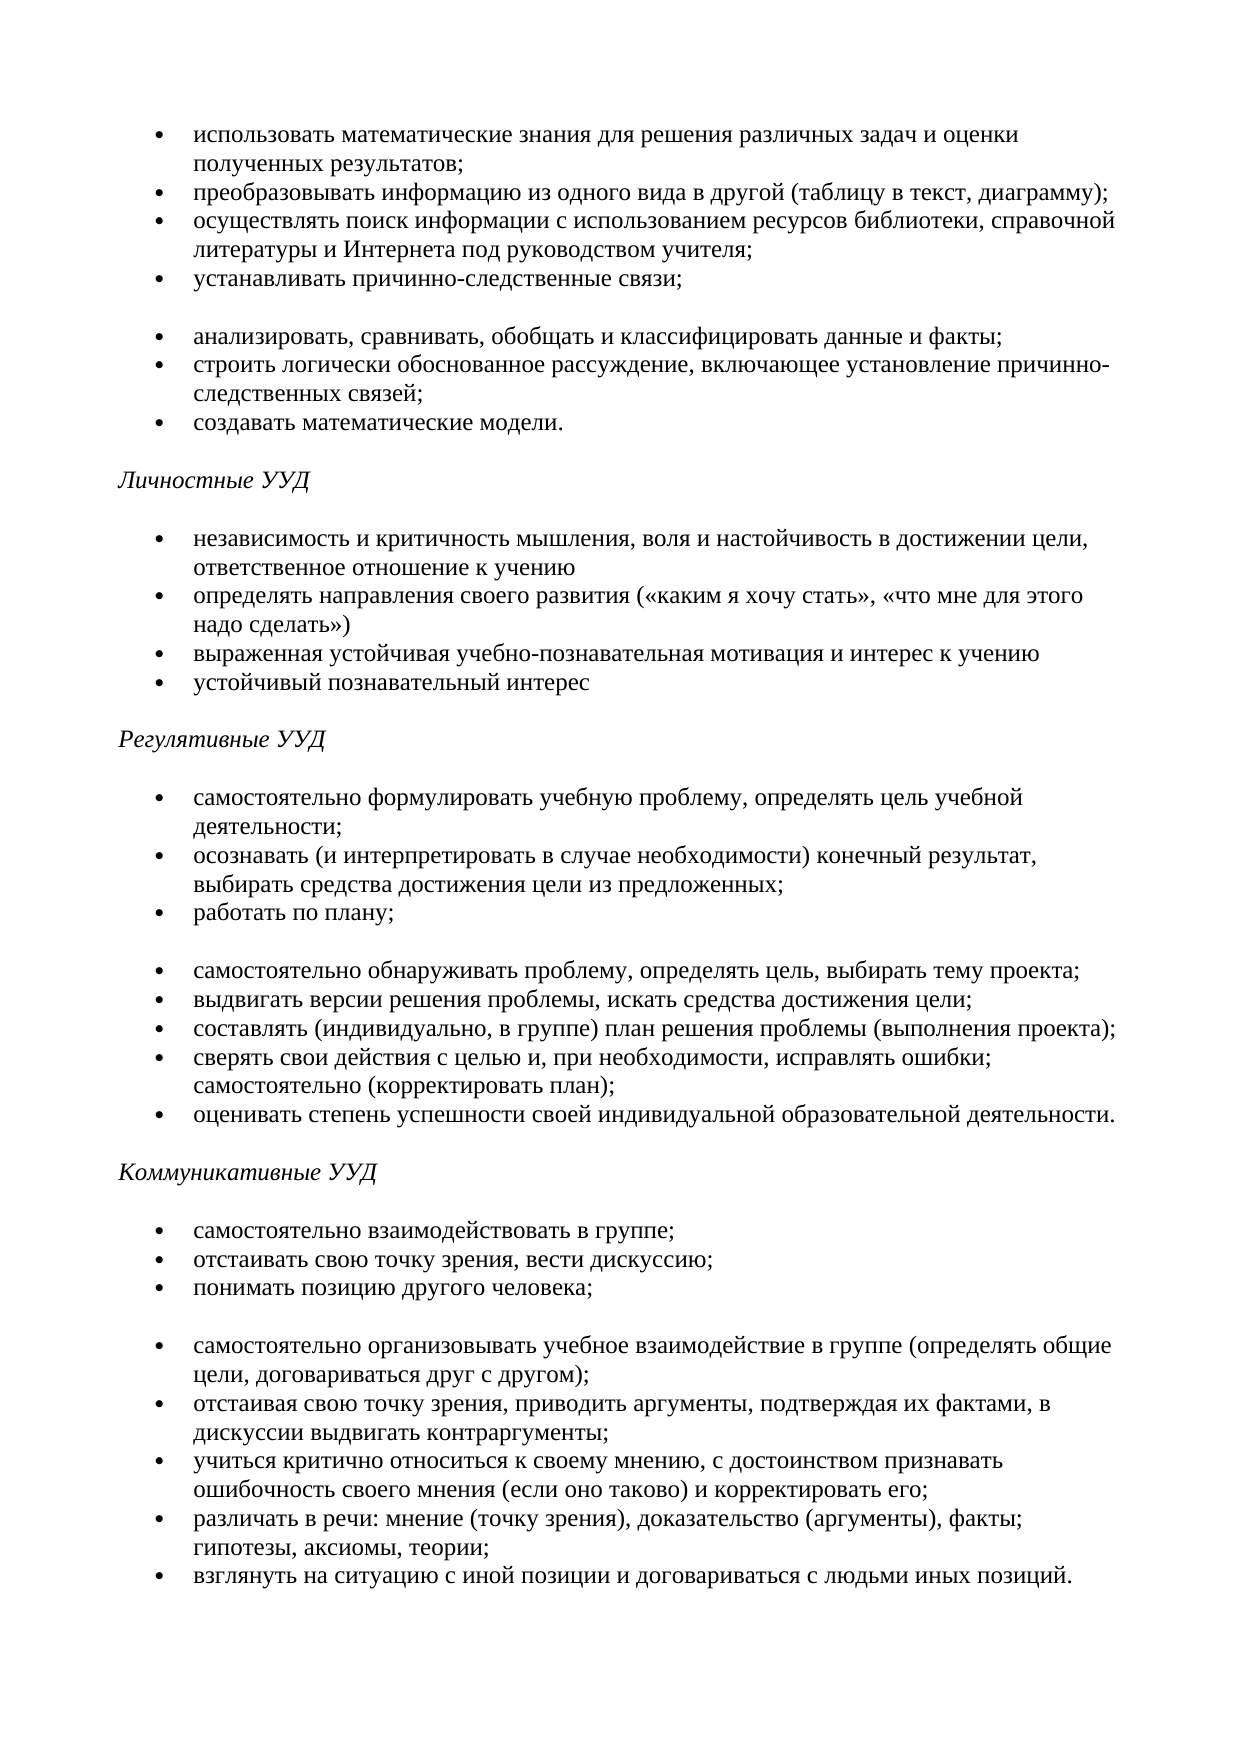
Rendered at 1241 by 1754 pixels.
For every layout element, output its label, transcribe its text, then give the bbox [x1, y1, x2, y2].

list создавать математические модели. [156, 407, 1123, 436]
list независимость и критичность мышления, воля и настойчивость в достижении цели, ответственное отношение к учению [156, 523, 1123, 580]
list составлять (индивидуально, в группе) план решения проблемы (выполнения проекта); [156, 1013, 1123, 1042]
list сверять свои действия с целью и, при необходимости, исправлять ошибки; самостоятельно (корректировать план); [156, 1042, 1123, 1099]
list устойчивый познавательный интерес [156, 667, 1123, 695]
list осознавать (и интерпретировать в случае необходимости) конечный результат, выбирать средства достижения цели из предложенных; [156, 840, 1123, 897]
list отстаивать свою точку зрения, вести дискуссию; [156, 1244, 1123, 1272]
list работать по плану; [156, 897, 1123, 926]
list отстаивая свою точку зрения, приводить аргументы, подтверждая их фактами, в дискуссии выдвигать контраргументы; [156, 1388, 1123, 1445]
list понимать позицию другого человека; [156, 1272, 1123, 1301]
list самостоятельно формулировать учебную проблему, определять цель учебной деятельности; [156, 782, 1123, 840]
list оценивать степень успешности своей индивидуальной образовательной деятельности. [156, 1099, 1123, 1128]
list преобразовывать информацию из одного вида в другой (таблицу в текст, диаграмму); [156, 177, 1123, 205]
list взглянуть на ситуацию с иной позиции и договариваться с людьми иных позиций. [156, 1560, 1123, 1589]
list различать в речи: мнение (точку зрения), доказательство (аргументы), факты; гипотезы, аксиомы, теории; [156, 1503, 1123, 1560]
list использовать математические знания для решения различных задач и оценки полученных результатов; [156, 119, 1123, 177]
list анализировать, сравнивать, обобщать и классифицировать данные и факты; [156, 321, 1123, 349]
list самостоятельно организовывать учебное взаимодействие в группе (определять общие цели, договариваться друг с другом); [156, 1330, 1123, 1388]
text Регулятивные УУД [118, 724, 1123, 753]
text Коммуникативные УУД [118, 1157, 1123, 1186]
text Личностные УУД [118, 465, 1123, 494]
list устанавливать причинно-следственные связи; [156, 263, 1123, 292]
list выдвигать версии решения проблемы, искать средства достижения цели; [156, 984, 1123, 1013]
list определять направления своего развития («каким я хочу стать», «что мне для этого надо сделать») [156, 580, 1123, 638]
list самостоятельно обнаруживать проблему, определять цель, выбирать тему проекта; [156, 955, 1123, 984]
list самостоятельно взаимодействовать в группе; [156, 1215, 1123, 1244]
list выраженная устойчивая учебно-познавательная мотивация и интерес к учению [156, 638, 1123, 667]
list осуществлять поиск информации с использованием ресурсов библиотеки, справочной литературы и Интернета под руководством учителя; [156, 205, 1123, 263]
list строить логически обоснованное рассуждение, включающее установление причинно-следственных связей; [156, 349, 1123, 407]
list учиться критично относиться к своему мнению, с достоинством признавать ошибочность своего мнения (если оно таково) и корректировать его; [156, 1445, 1123, 1503]
